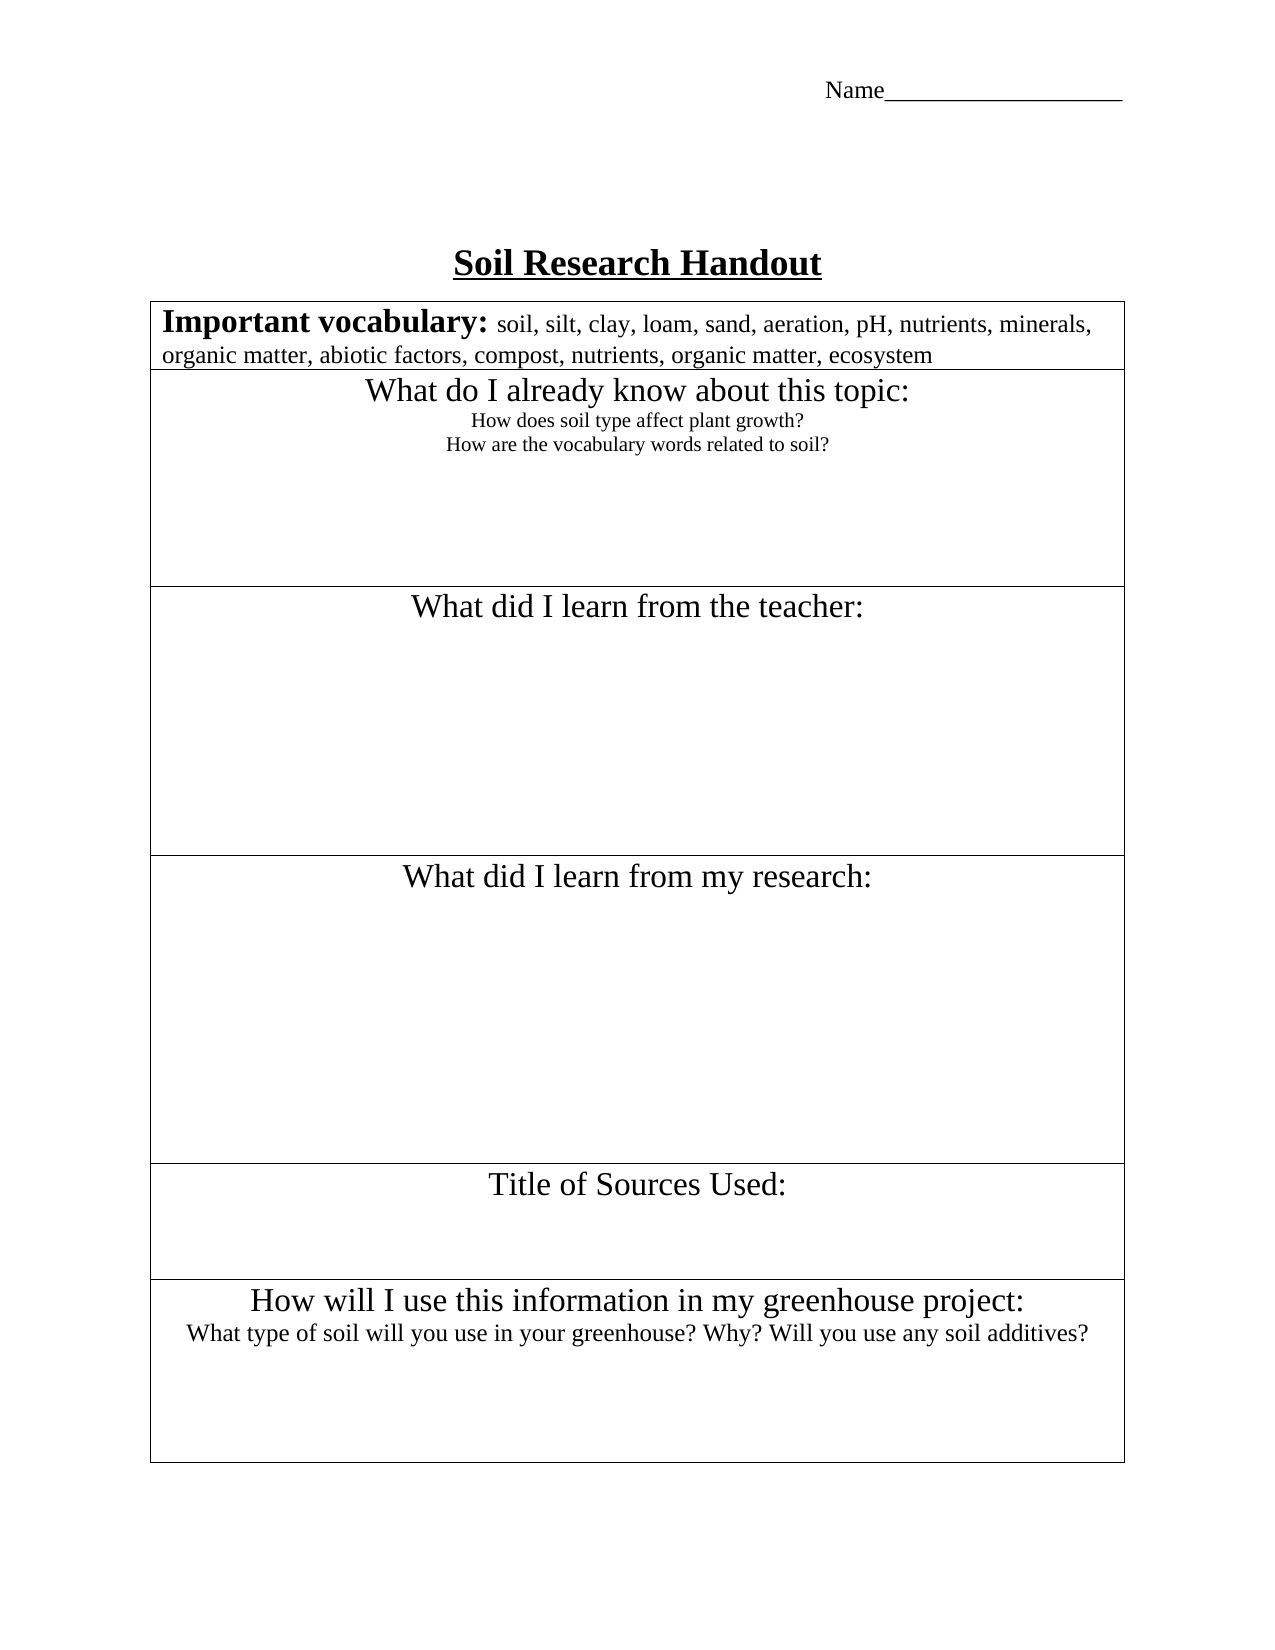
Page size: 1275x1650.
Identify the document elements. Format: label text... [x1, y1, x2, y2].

text Soil Research Handout [150, 241, 1125, 284]
table_cell What did I learn from my research: [151, 856, 1124, 1163]
table_cell Title of Sources Used: [151, 1164, 1124, 1279]
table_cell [151, 1280, 1124, 1462]
table_cell What did I learn from the teacher: [151, 587, 1124, 855]
table_cell What do I already know about this topic: How does soil type affect plant growth? How are the vocabulary words related to soil? [151, 370, 1124, 586]
table_header Important vocabulary: soil, silt, clay, loam, sand, aeration, pH, nutrients, minerals, organic matter, abiotic factors, compost, nutrients, organic matter, ecosystem [151, 302, 1124, 369]
